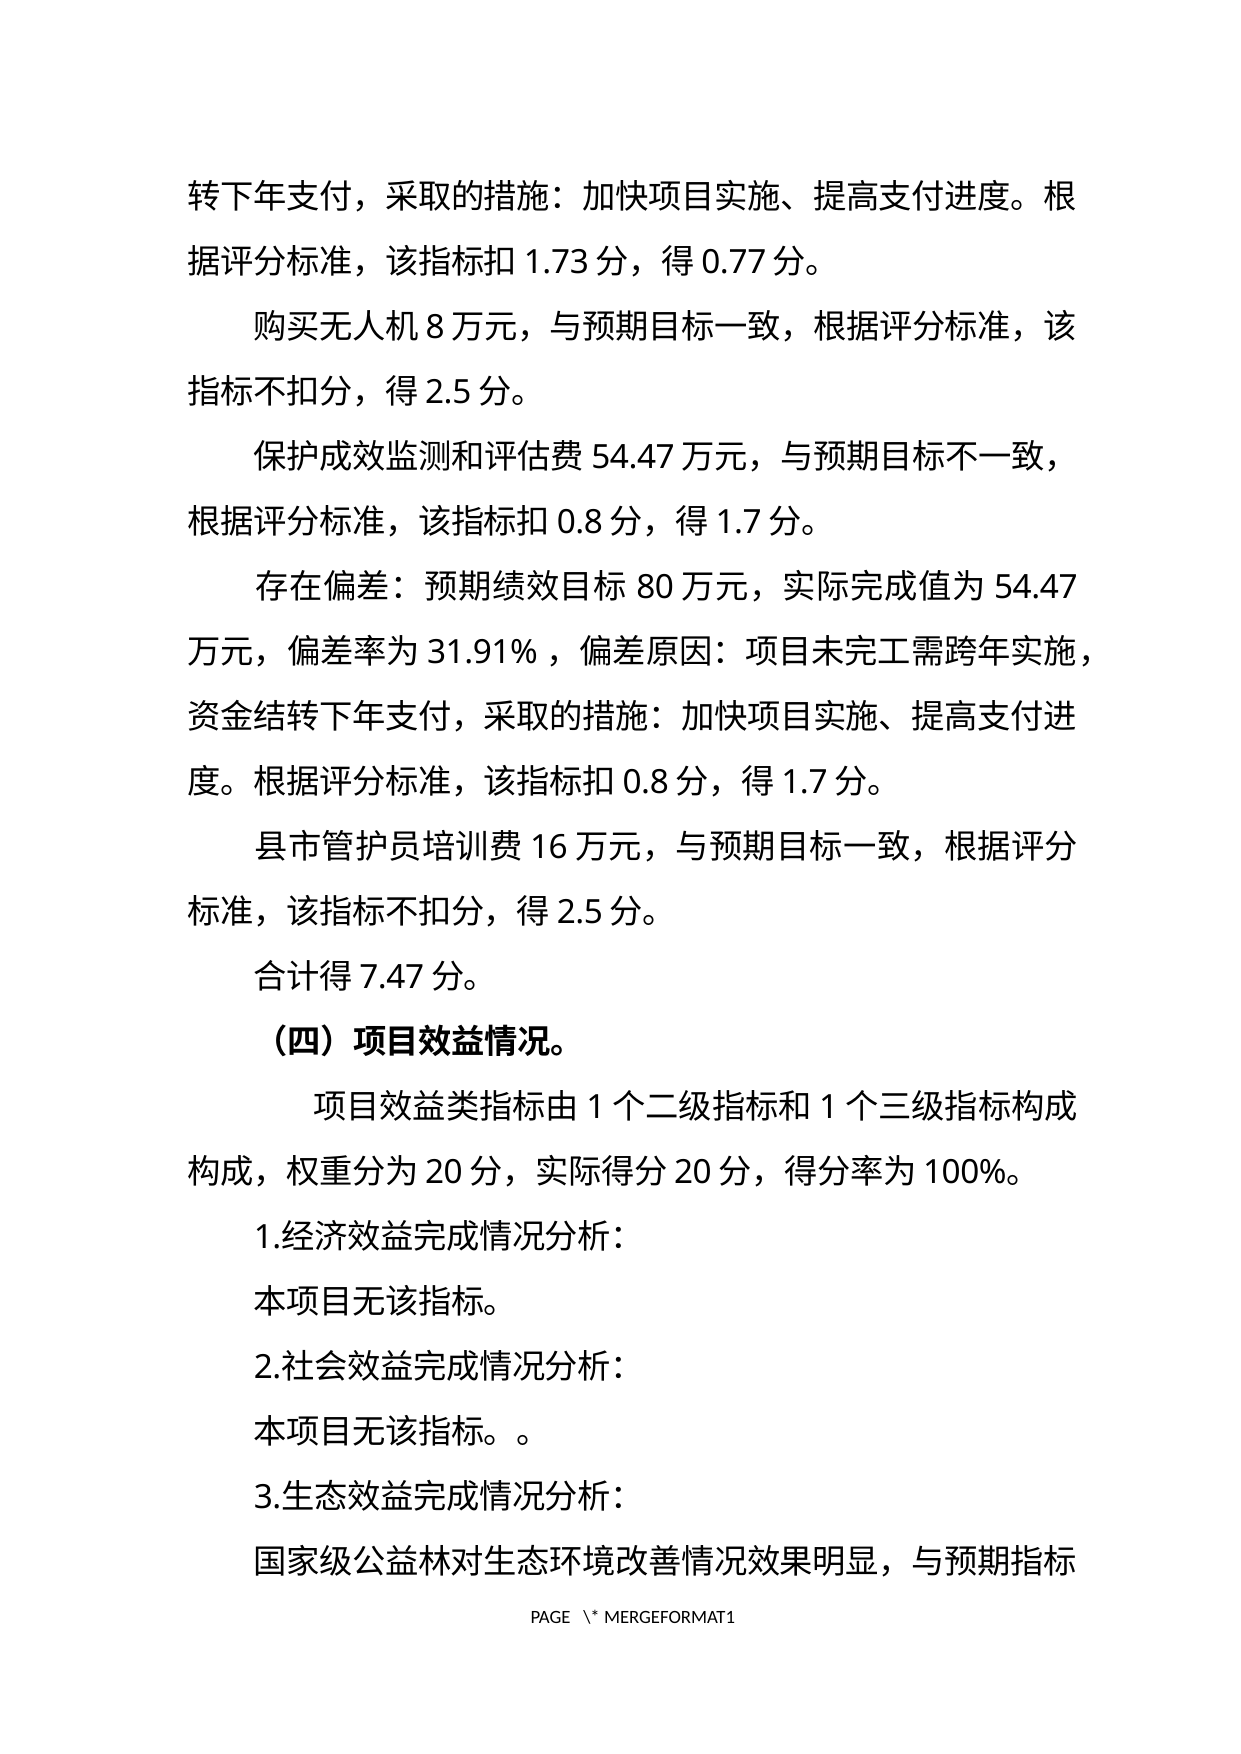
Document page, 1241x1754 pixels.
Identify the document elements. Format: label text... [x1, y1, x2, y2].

text （四）项目效益情况。 [187, 1007, 1078, 1072]
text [187, 162, 1078, 1007]
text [187, 1072, 1078, 1592]
